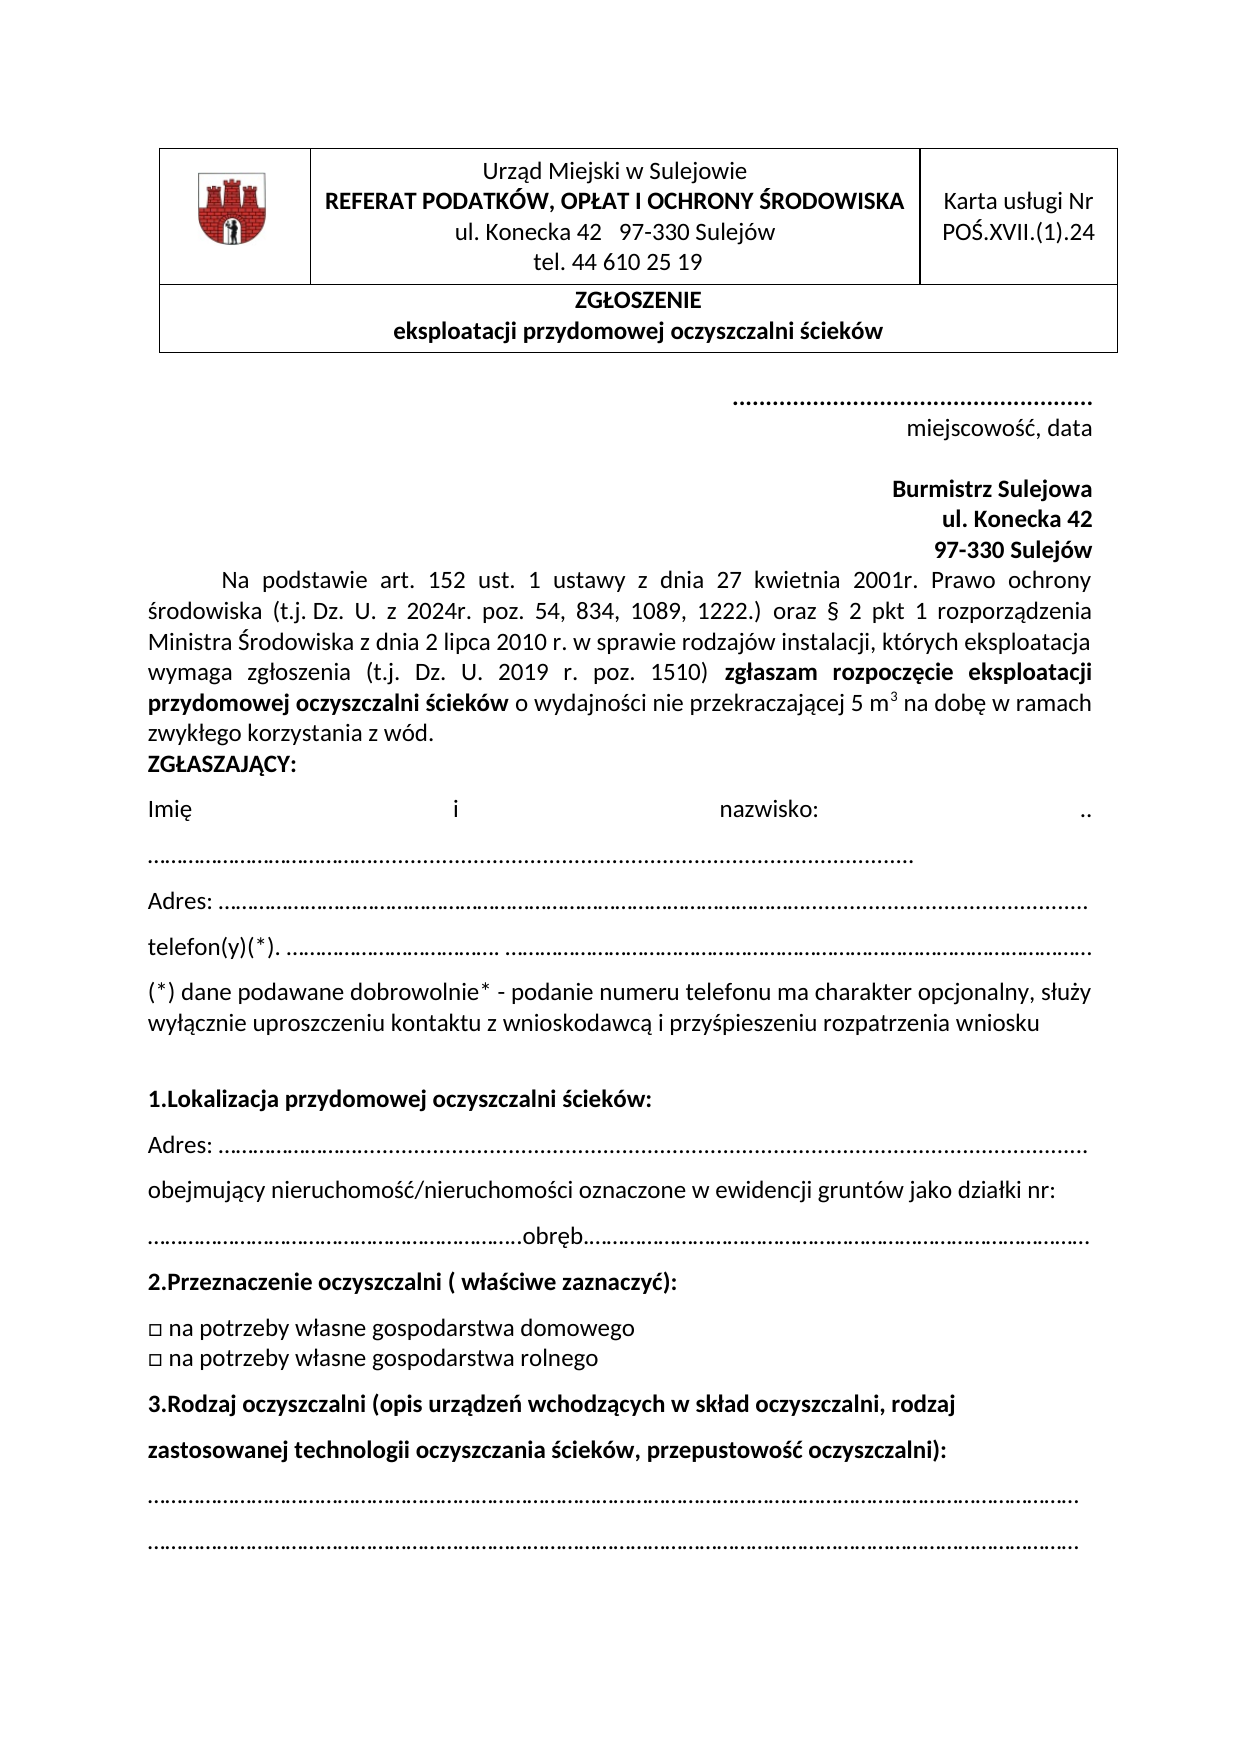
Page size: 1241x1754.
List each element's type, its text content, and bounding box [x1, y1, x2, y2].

text Adres: …………………….................................................................................................................... [148, 1129, 1093, 1159]
text □ na potrzeby własne gospodarstwa rolnego [148, 1342, 1093, 1373]
text ...................................................... [148, 382, 1093, 412]
text Adres: …………………………………………………………………………………………............................................. [148, 885, 1093, 916]
table_header Karta usługi Nr POŚ.XVII.(1).24 [921, 149, 1117, 283]
text 3.Rodzaj oczyszczalni (opis urządzeń wchodzących w skład oczyszczalni, rodzaj zastosowanej technologii oczyszczania ścieków, przepustowość oczyszczalni): [148, 1388, 1093, 1464]
text miejscowość, data [148, 412, 1093, 443]
text 2.Przeznaczenie oczyszczalni ( właściwe zaznaczyć): [148, 1266, 1093, 1297]
text 97-330 Sulejów [148, 534, 1093, 565]
text telefon(y)(*). ………………………………. ………………………………………………………………………………………… [148, 931, 1093, 961]
text □ na potrzeby własne gospodarstwa domowego [148, 1312, 1093, 1342]
table_header [160, 149, 310, 283]
picture [197, 172, 268, 246]
text (*) dane podawane dobrowolnie* - podanie numeru telefonu ma charakter opcjonalny, służy wyłącznie uproszczeniu kontaktu z wnioskodawcą i przyśpieszeniu rozpatrzenia wniosku [148, 976, 1093, 1037]
text Burmistrz Sulejowa [148, 473, 1093, 504]
text 1.Lokalizacja przydomowej oczyszczalni ścieków: [148, 1083, 1093, 1114]
text Imię i nazwisko: ..…………………………………...................................................................................... [148, 793, 1093, 870]
text ul. Konecka 42 [148, 504, 1093, 534]
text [148, 1479, 1093, 1556]
text obejmujący nieruchomość/nieruchomości oznaczone w ewidencji gruntów jako działki nr: [148, 1175, 1093, 1205]
text ………………………………………………………..obręb.…………………………………………………………………………… [148, 1220, 1093, 1251]
table_header Urząd Miejski w Sulejowie REFERAT PODATKÓW, OPŁAT I OCHRONY ŚRODOWISKA ul. Konecka 42 97-330 Sulejów tel. 44 610 25 19 [311, 149, 919, 283]
text Na podstawie art. 152 ust. 1 ustawy z dnia 27 kwietnia 2001r. Prawo ochrony środowiska (t.j. Dz. U. z 2024r. poz. 54, 834, 1089, 1222.) oraz § 2 pkt 1 rozporządzenia Ministra Środowiska z dnia 2 lipca 2010 r. w sprawie rodzajów instalacji, których eksploatacja wymaga zgłoszenia (t.j. Dz. U. 2019 r. poz. 1510) zgłaszam rozpoczęcie eksploatacji przydomowej oczyszczalni ścieków o wydajności nie przekraczającej 5 m3 na dobę w ramach zwykłego korzystania z wód. [148, 565, 1093, 748]
table_cell ZGŁOSZENIE eksploatacji przydomowej oczyszczalni ścieków [160, 285, 1117, 352]
text ZGŁASZAJĄCY: [148, 748, 1093, 778]
